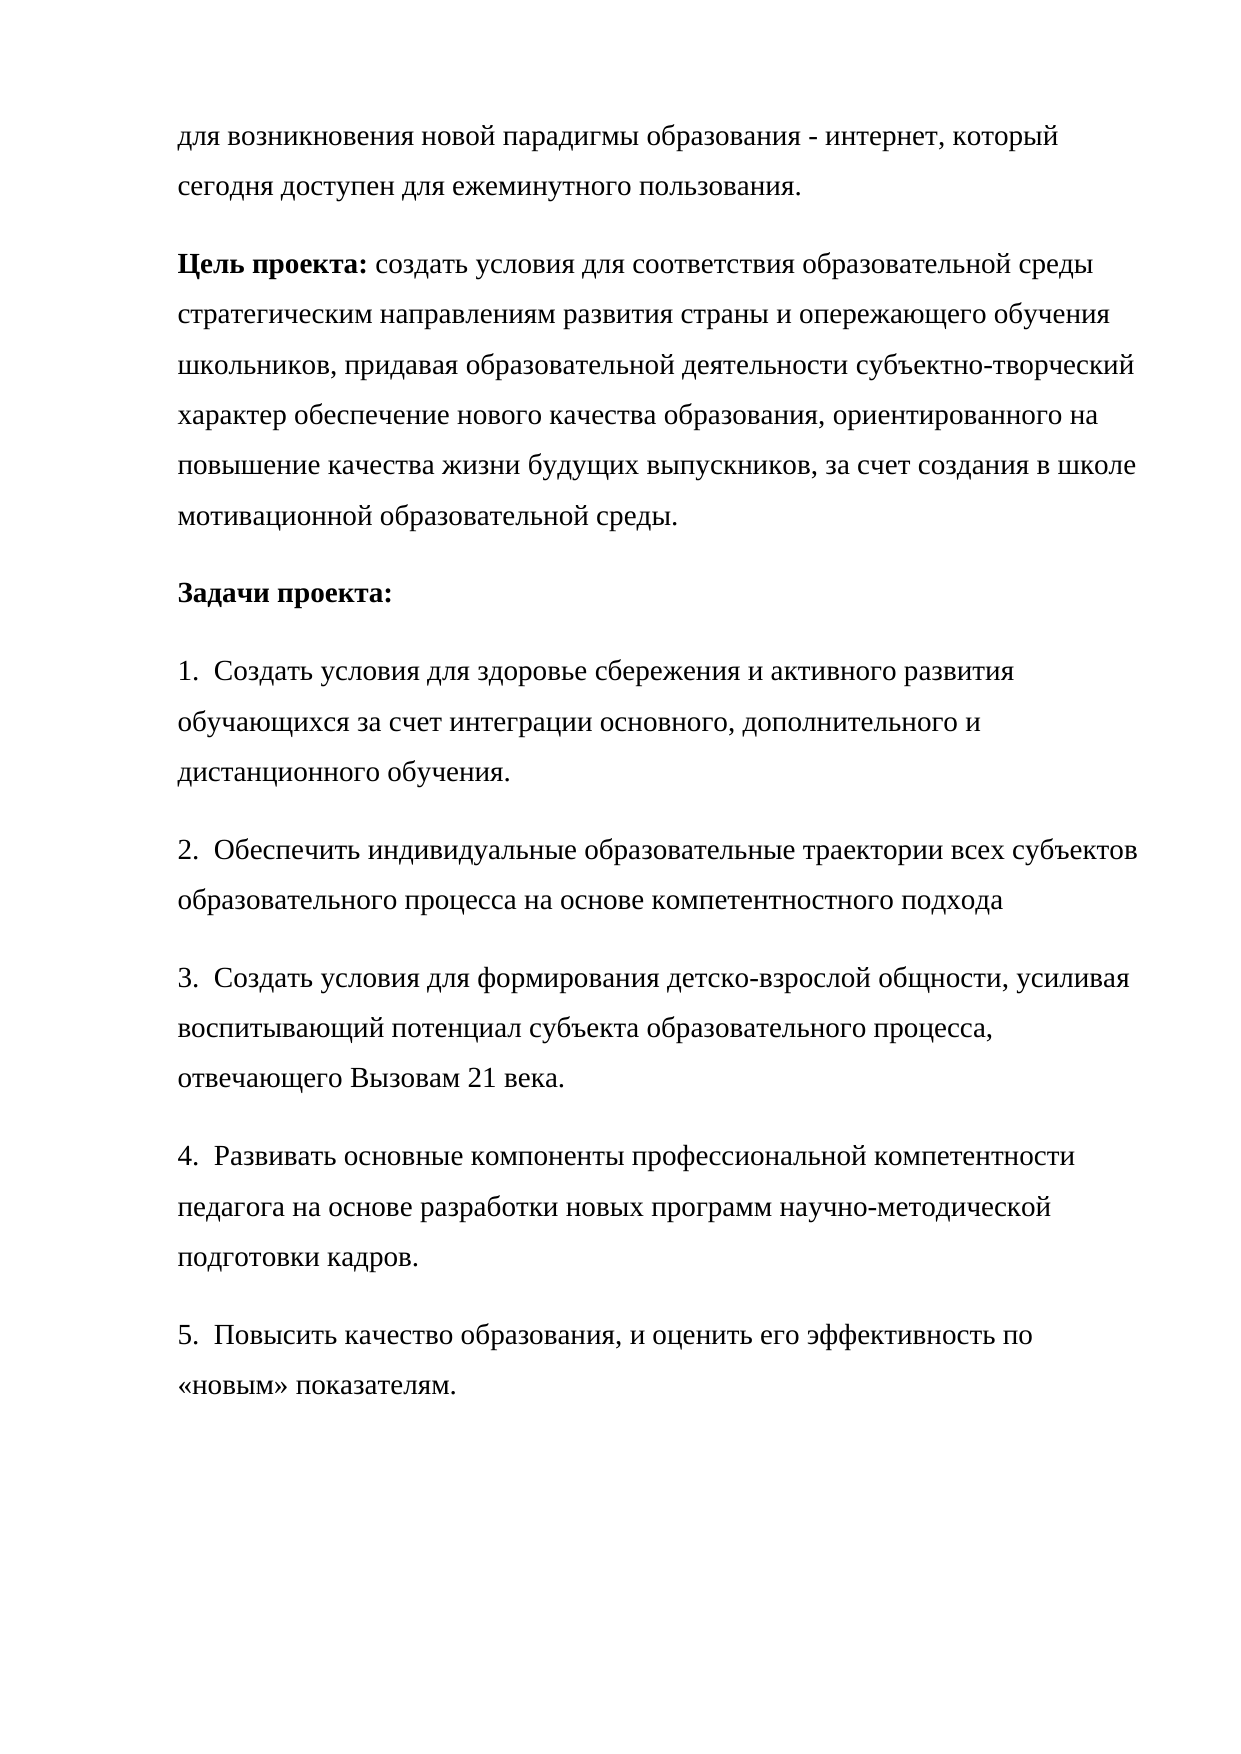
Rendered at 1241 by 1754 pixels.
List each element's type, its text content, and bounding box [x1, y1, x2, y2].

text 4. Развивать основные компоненты профессиональной компетентности педагога на основе разработки новых программ научно-методической подготовки кадров. [177, 1138, 1152, 1273]
text Задачи проекта: [177, 576, 1152, 609]
text Цель проекта: создать условия для соответствия образовательной среды стратегическим направлениям развития страны и опережающего обучения школьников, придавая образовательной деятельности субъектно-творческий характер обеспечение нового качества образования, ориентированного на повышение качества жизни будущих выпускников, за счет создания в школе мотивационной образовательной среды. [177, 246, 1152, 531]
text 2. Обеспечить индивидуальные образовательные траектории всех субъектов образовательного процесса на основе компетентностного подхода [177, 832, 1152, 916]
text 1. Создать условия для здоровье сбережения и активного развития обучающихся за счет интеграции основного, дополнительного и дистанционного обучения. [177, 653, 1152, 788]
text 5. Повысить качество образования, и оценить его эффективность по «новым» показателям. [177, 1317, 1152, 1401]
text 3. Создать условия для формирования детско-взрослой общности, усиливая воспитывающий потенциал субъекта образовательного процесса, отвечающего Вызовам 21 века. [177, 960, 1152, 1094]
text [177, 118, 1152, 202]
